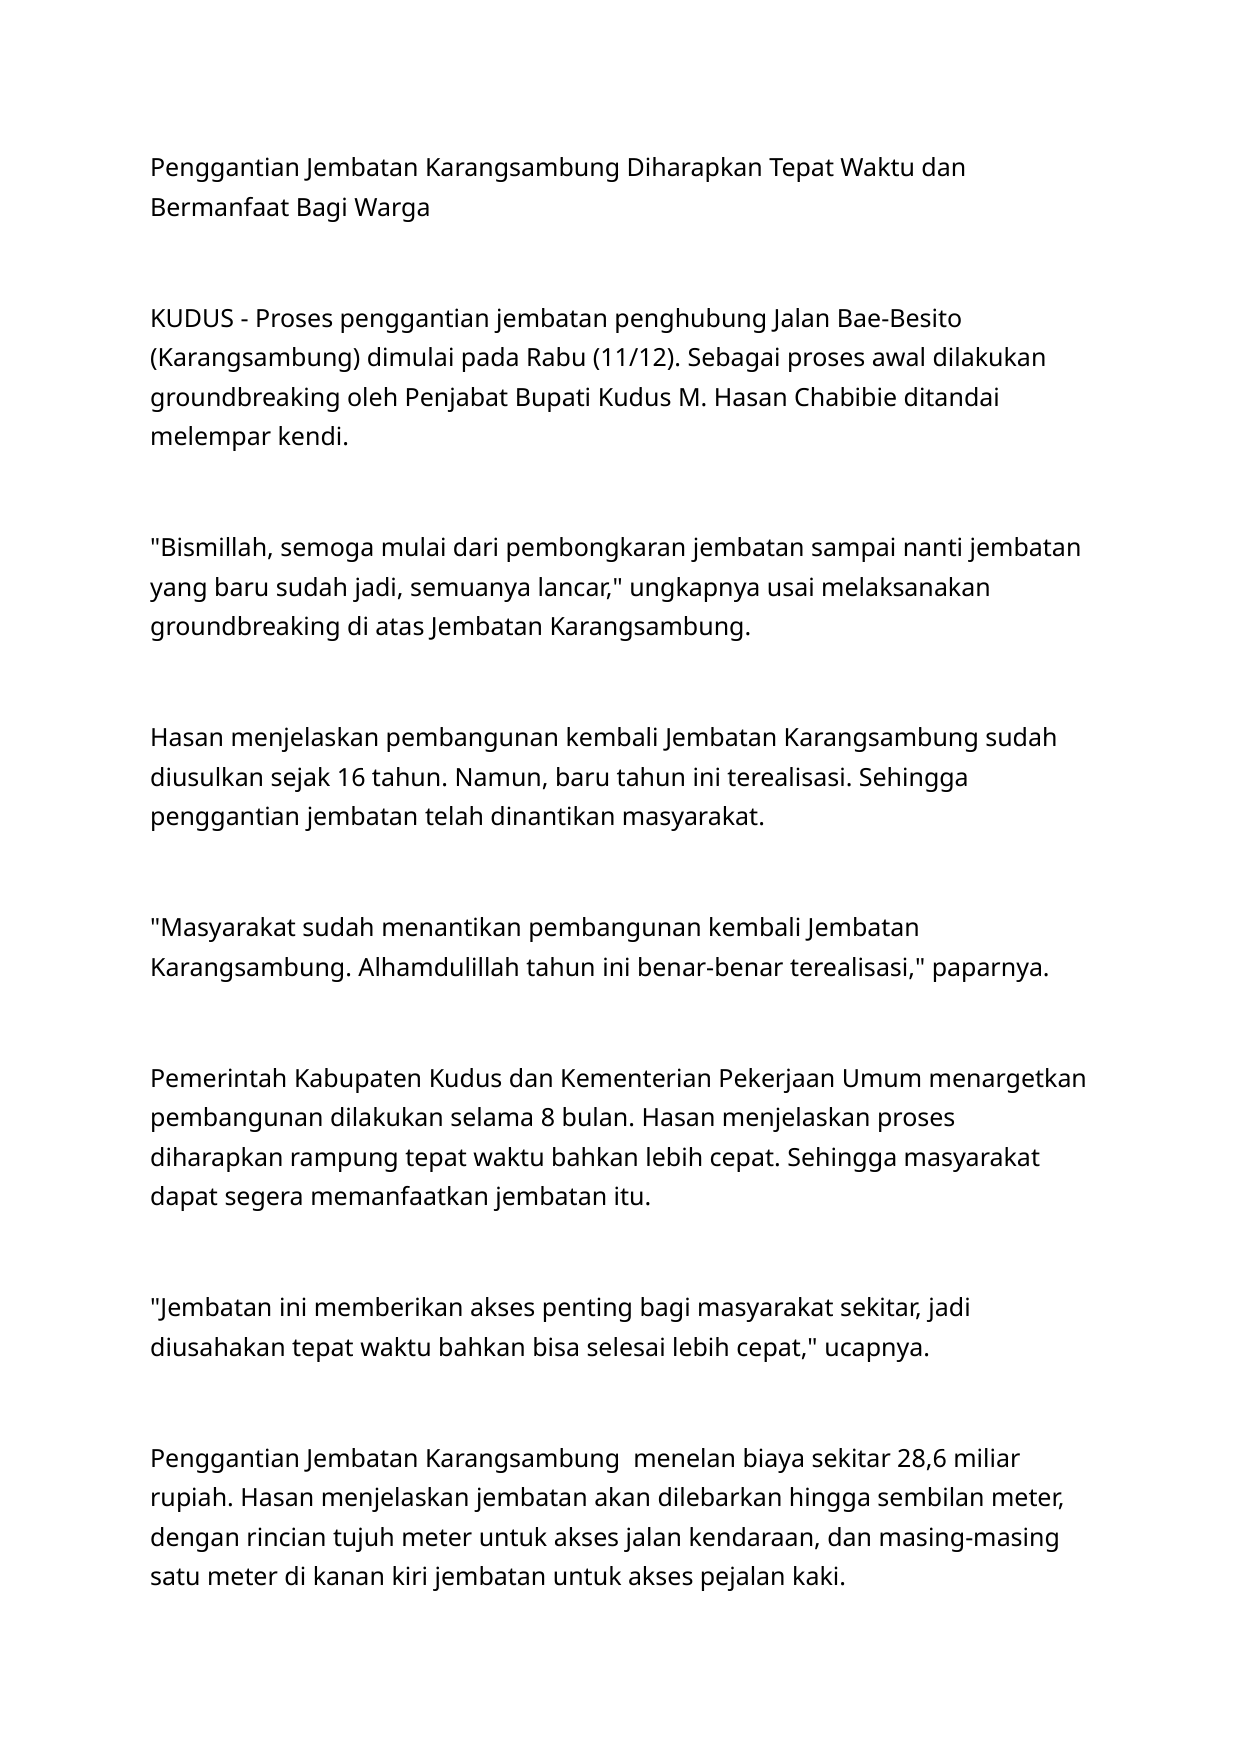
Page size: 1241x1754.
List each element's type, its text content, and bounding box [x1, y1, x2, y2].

text Pemerintah Kabupaten Kudus dan Kementerian Pekerjaan Umum menargetkan pembangunan dilakukan selama 8 bulan. Hasan menjelaskan proses diharapkan rampung tepat waktu bahkan lebih cepat. Sehingga masyarakat dapat segera memanfaatkan jembatan itu. [150, 1061, 1090, 1212]
text "Bismillah, semoga mulai dari pembongkaran jembatan sampai nanti jembatan yang baru sudah jadi, semuanya lancar," ungkapnya usai melaksanakan groundbreaking di atas Jembatan Karangsambung. [150, 530, 1090, 642]
text "Masyarakat sudah menantikan pembangunan kembali Jembatan Karangsambung. Alhamdulillah tahun ini benar-benar terealisasi," paparnya. [150, 910, 1090, 983]
text "Jembatan ini memberikan akses penting bagi masyarakat sekitar, jadi diusahakan tepat waktu bahkan bisa selesai lebih cepat," ucapnya. [150, 1290, 1090, 1363]
text Penggantian Jembatan Karangsambung Diharapkan Tepat Waktu dan Bermanfaat Bagi Warga [150, 150, 1090, 223]
text KUDUS - Proses penggantian jembatan penghubung Jalan Bae-Besito (Karangsambung) dimulai pada Rabu (11/12). Sebagai proses awal dilakukan groundbreaking oleh Penjabat Bupati Kudus M. Hasan Chabibie ditandai melempar kendi. [150, 301, 1090, 452]
text Penggantian Jembatan Karangsambung menelan biaya sekitar 28,6 miliar rupiah. Hasan menjelaskan jembatan akan dilebarkan hingga sembilan meter, dengan rincian tujuh meter untuk akses jalan kendaraan, dan masing-masing satu meter di kanan kiri jembatan untuk akses pejalan kaki. [150, 1441, 1090, 1592]
text Hasan menjelaskan pembangunan kembali Jembatan Karangsambung sudah diusulkan sejak 16 tahun. Namun, baru tahun ini terealisasi. Sehingga penggantian jembatan telah dinantikan masyarakat. [150, 720, 1090, 832]
